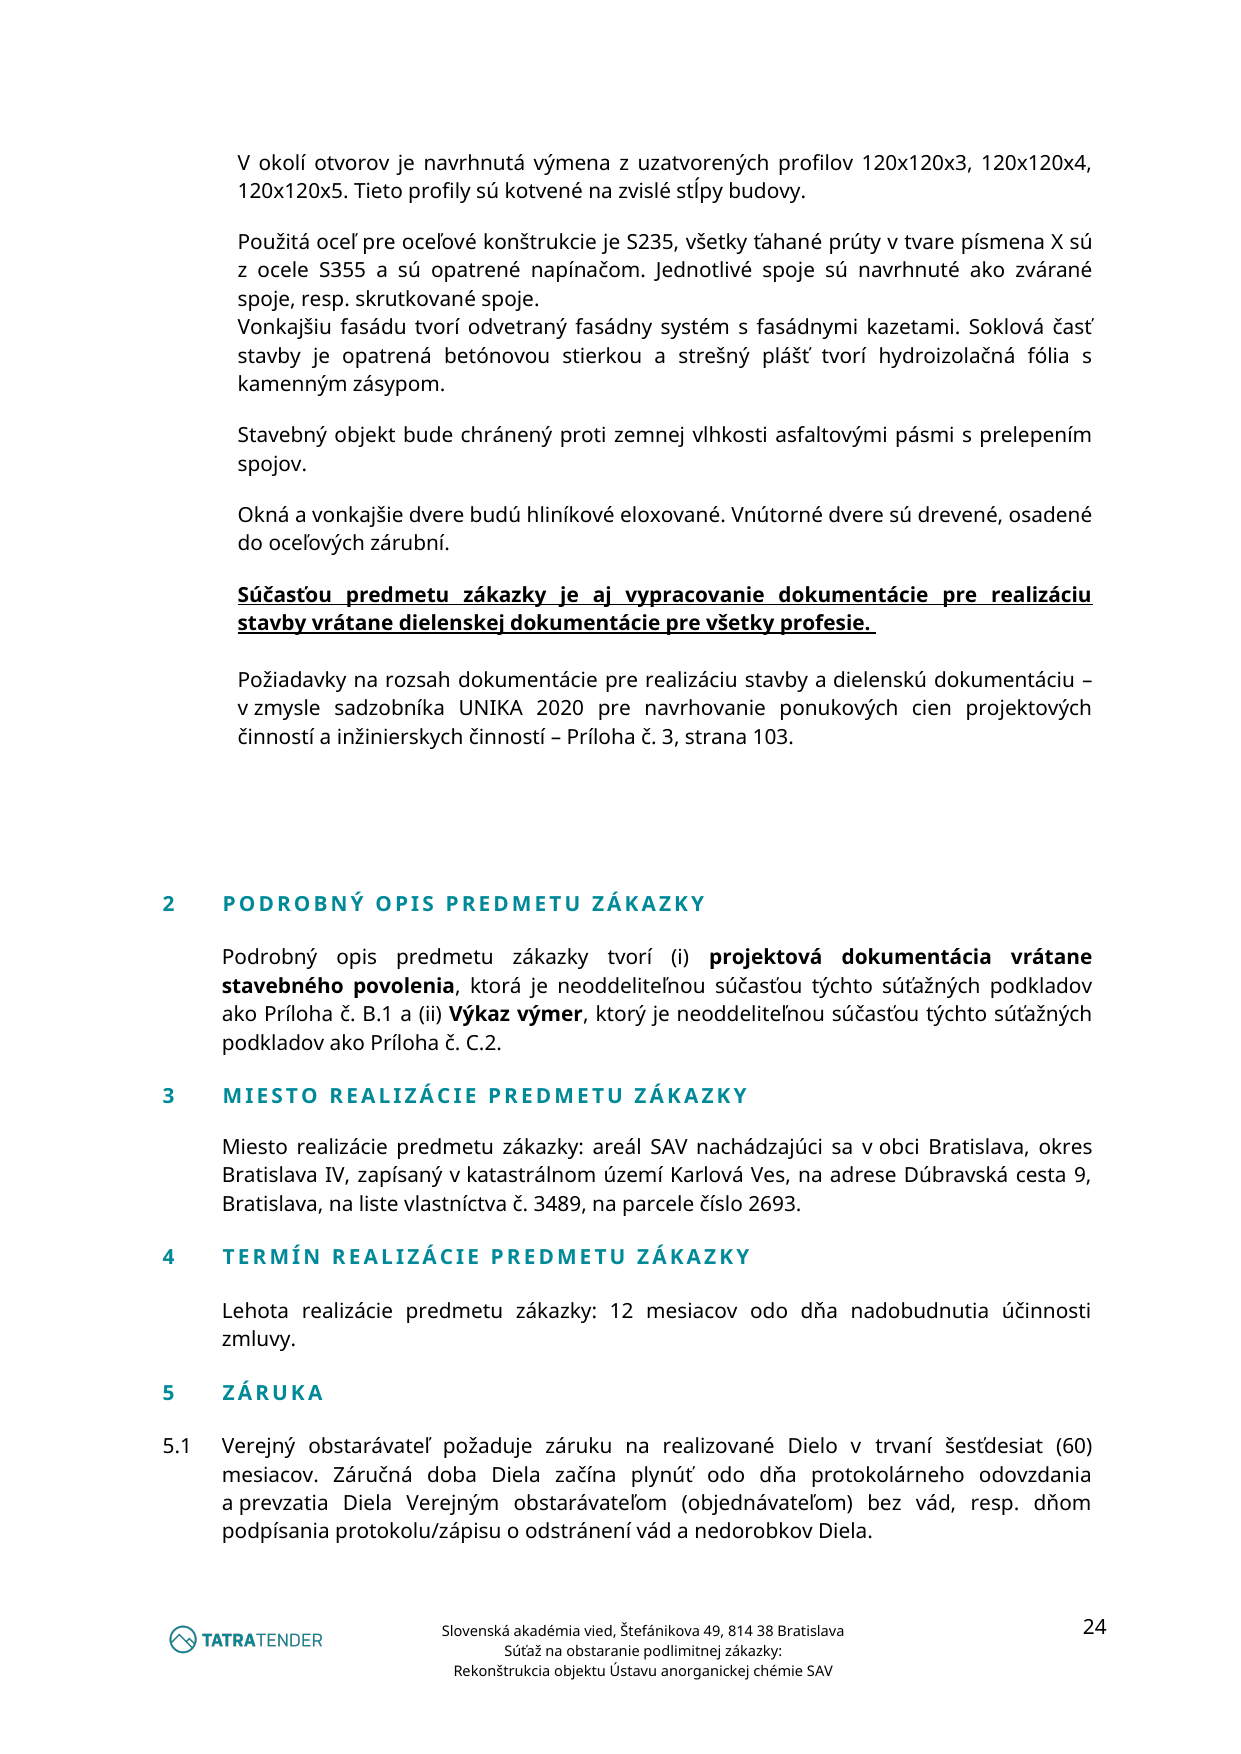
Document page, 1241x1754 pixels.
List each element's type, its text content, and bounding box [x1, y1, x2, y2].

subtitle Okná a vonkajšie dvere budú hliníkové eloxované. Vnútorné dvere sú drevené, osadené do oceľových zárubní. [237, 500, 1093, 557]
subtitle Záruka [162, 1378, 1093, 1406]
subtitle Verejný obstarávateľ požaduje záruku na realizované Dielo v trvaní šesťdesiat (60) mesiacov. Záručná doba Diela začína plynúť odo dňa protokolárneho odovzdania a prevzatia Diela Verejným obstarávateľom (objednávateľom) bez vád, resp. dňom podpísania protokolu/zápisu o odstránení vád a nedorobkov Diela. [162, 1431, 1093, 1545]
subtitle Vonkajšiu fasádu tvorí odvetraný fasádny systém s fasádnymi kazetami. Soklová časť stavby je opatrená betónovou stierkou a strešný plášť tvorí hydroizolačná fólia s kamenným zásypom. [237, 312, 1093, 398]
subtitle V okolí otvorov je navrhnutá výmena z uzatvorených profilov 120x120x3, 120x120x4, 120x120x5. Tieto profily sú kotvené na zvislé stĺpy budovy. [237, 148, 1093, 204]
subtitle Lehota realizácie predmetu zákazky: 12 mesiacov odo dňa nadobudnutia účinnosti zmluvy. [222, 1296, 1093, 1353]
text Súčasťou predmetu zákazky je aj vypracovanie dokumentácie pre realizáciu stavby vrátane dielenskej dokumentácie pre všetky profesie. [237, 605, 1093, 637]
subtitle Miesto realizácie predmetu zákazky: areál SAV nachádzajúci sa v obci Bratislava, okres Bratislava IV, zapísaný v katastrálnom území Karlová Ves, na adrese Dúbravská cesta 9, Bratislava, na liste vlastníctva č. 3489, na parcele číslo 2693. [222, 1132, 1093, 1217]
subtitle Miesto realizácie predmetu zákazky [162, 1081, 1093, 1109]
subtitle Podrobný opis predmetu zákazky tvorí (i) projektová dokumentácia vrátane stavebného povolenia, ktorá je neoddeliteľnou súčasťou týchto súťažných podkladov ako Príloha č. B.1 a (ii) Výkaz výmer, ktorý je neoddeliteľnou súčasťou týchto súťažných podkladov ako Príloha č. C.2. [222, 942, 1093, 1056]
picture [162, 1612, 335, 1665]
subtitle Použitá oceľ pre oceľové konštrukcie je S235, všetky ťahané prúty v tvare písmena X sú z ocele S355 a sú opatrené napínačom. Jednotlivé spoje sú navrhnuté ako zvárané spoje, resp. skrutkované spoje. [237, 227, 1093, 312]
subtitle Stavebný objekt bude chránený proti zemnej vlhkosti asfaltovými pásmi s prelepením spojov. [237, 421, 1093, 477]
subtitle Termín realizácie predmetu zákazky [162, 1242, 1093, 1271]
text Súčasťou predmetu zákazky je aj vypracovanie dokumentácie pre realizáciu stavby vrátane dielenskej dokumentácie pre všetky profesie. [237, 580, 1093, 604]
text Požiadavky na rozsah dokumentácie pre realizáciu stavby a dielenskú dokumentáciu – v zmysle sadzobníka UNIKA 2020 pre navrhovanie ponukových cien projektových činností a inžinierskych činností – Príloha č. 3, strana 103. [237, 665, 1093, 750]
subtitle Podrobný opis predmetu zákazky [162, 889, 1093, 917]
